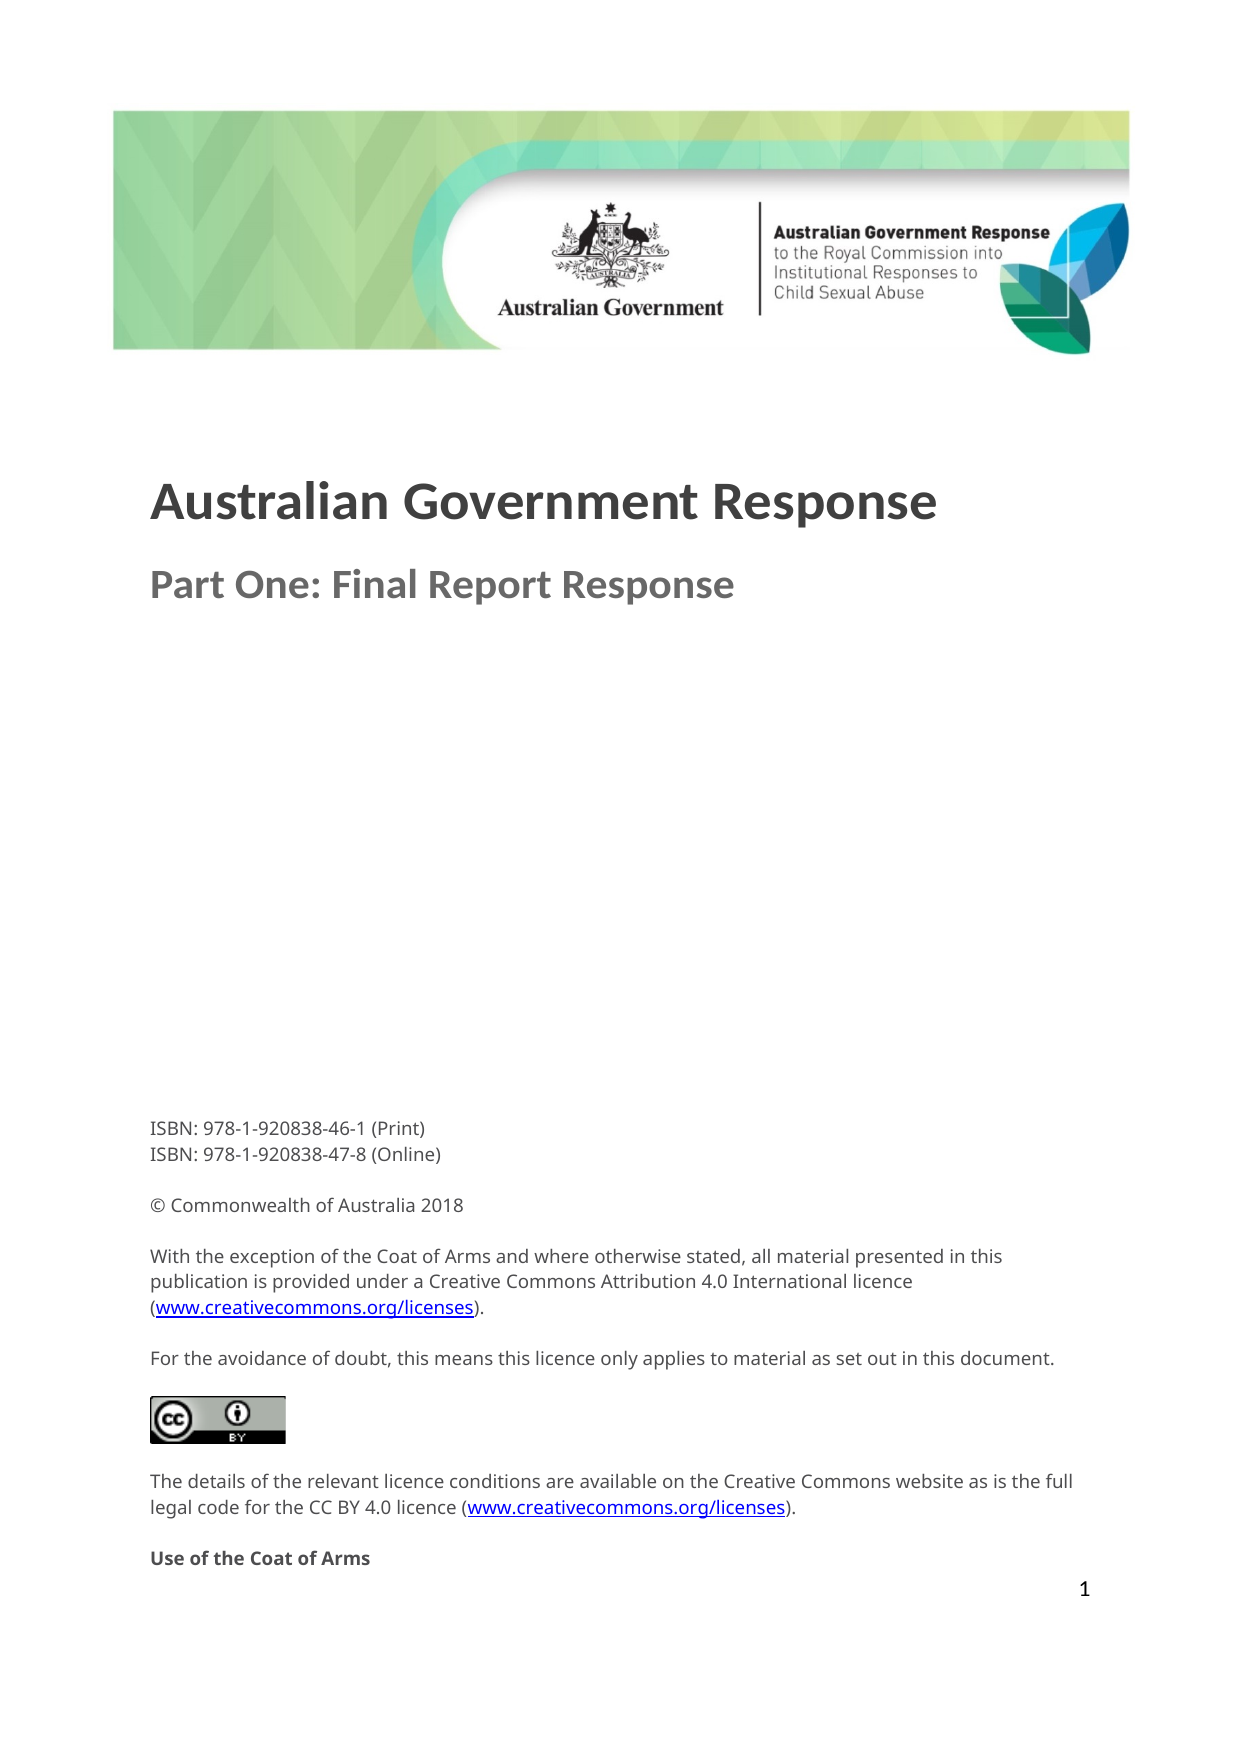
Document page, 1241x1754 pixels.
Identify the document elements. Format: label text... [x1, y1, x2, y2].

subtitle Australian Government Response [150, 467, 1090, 533]
text Use of the Coat of Arms [150, 1545, 1090, 1571]
subtitle Part One: Final Report Response [150, 558, 1090, 609]
text For the avoidance of doubt, this means this licence only applies to material as set out in this document. [150, 1345, 1090, 1371]
text ISBN: 978-1-920838-47-8 (Online) [150, 1141, 1090, 1167]
text With the exception of the Coat of Arms and where otherwise stated, all material presented in this publication is provided under a Creative Commons Attribution 4.0 International licence (www.creativecommons.org/licenses). [150, 1243, 1090, 1320]
text ISBN: 978-1-920838-46-1 (Print) [150, 1116, 1090, 1141]
picture [107, 103, 1137, 361]
text © Commonwealth of Australia 2018 [150, 1192, 1090, 1218]
text The details of the relevant licence conditions are available on the Creative Commons website as is the full legal code for the CC BY 4.0 licence (www.creativecommons.org/licenses). [150, 1469, 1090, 1520]
